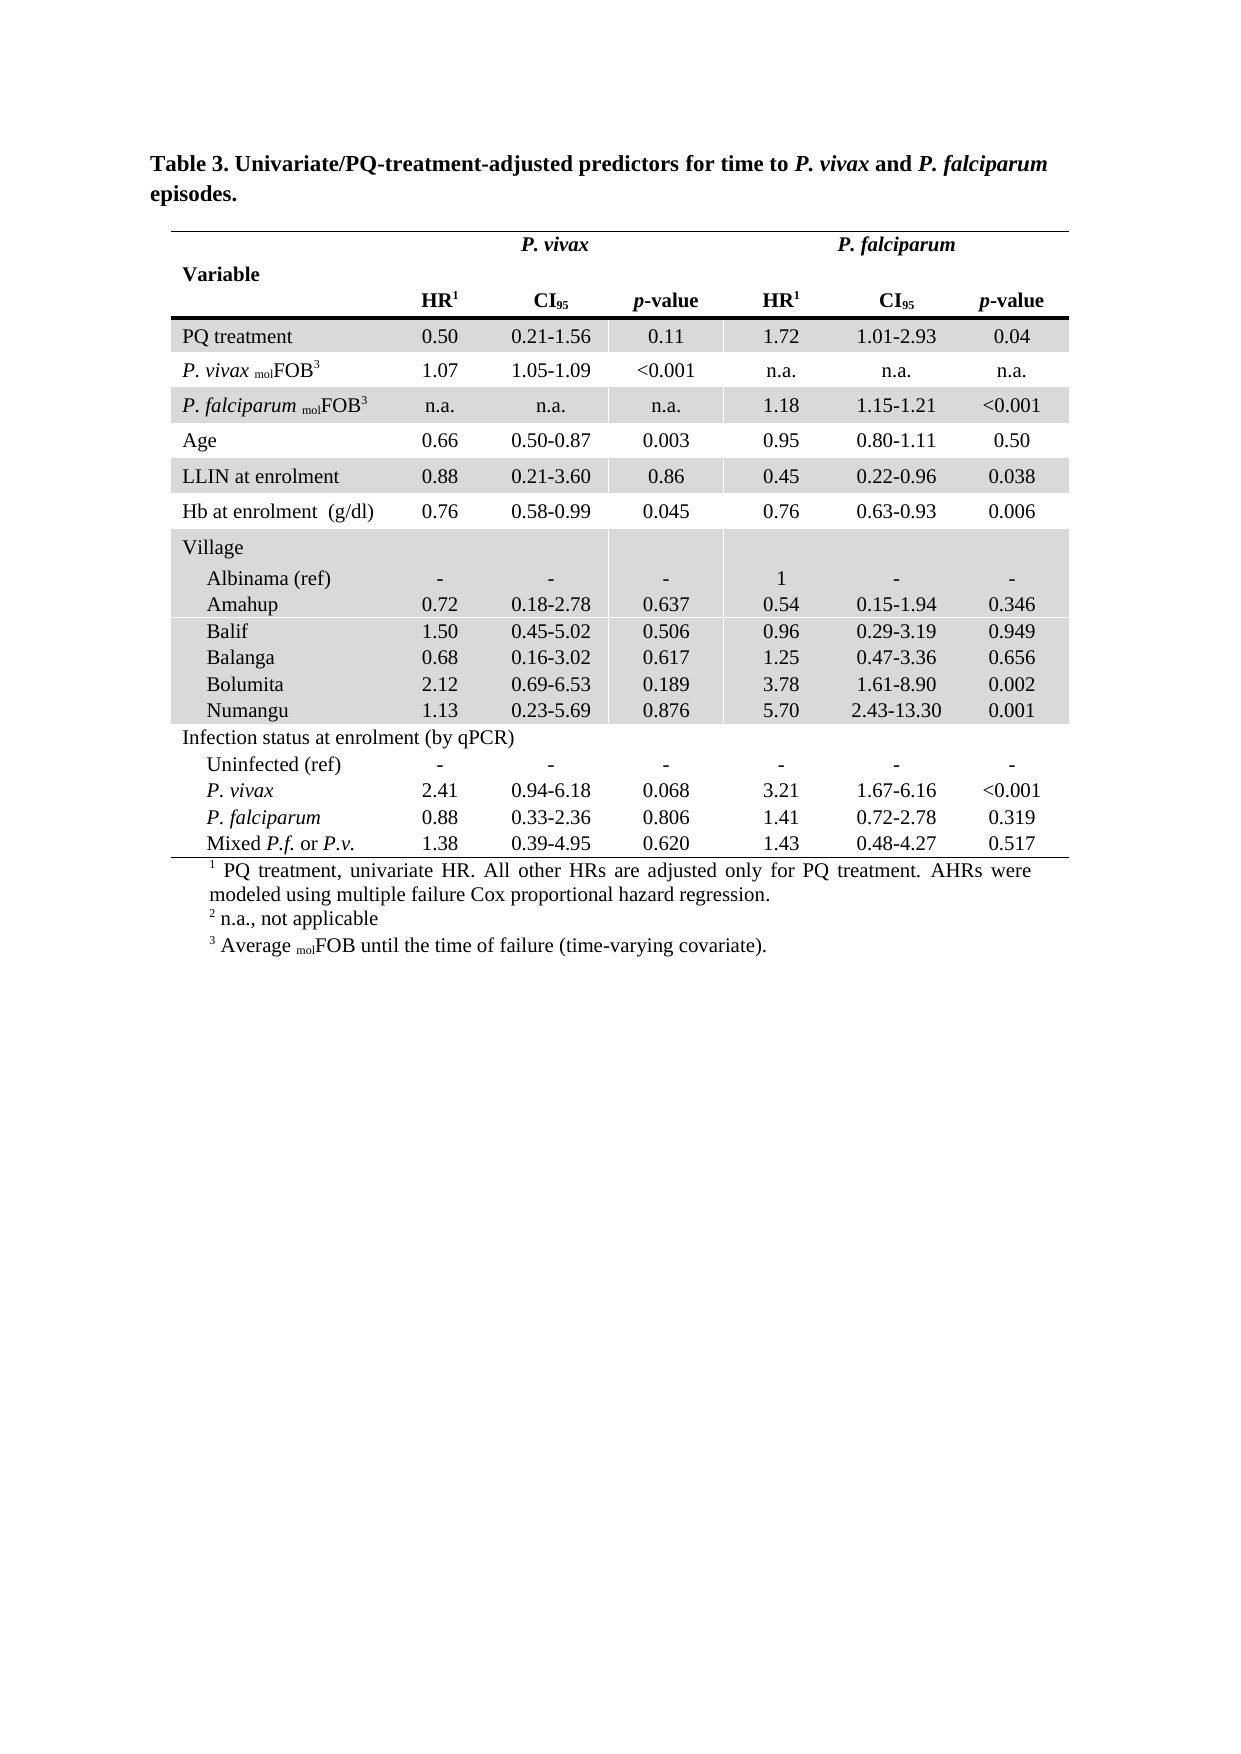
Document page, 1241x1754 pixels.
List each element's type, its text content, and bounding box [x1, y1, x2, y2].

table_cell 0.48-4.27 [839, 830, 954, 857]
table_cell Mixed P.f. or P.v. [171, 830, 386, 857]
table_cell 1.50 [386, 618, 493, 644]
table_cell 1.13 [386, 697, 493, 724]
text 3 Average molFOB until the time of failure (time-varying covariate). [209, 933, 1031, 957]
table_cell - [493, 564, 608, 591]
table_cell 1.01-2.93 [839, 320, 954, 352]
table_cell n.a. [609, 387, 723, 423]
table_cell 0.038 [954, 458, 1069, 493]
table_cell 0.88 [386, 804, 493, 830]
table_cell 1.18 [724, 387, 839, 423]
table_cell LLIN at enrolment [171, 458, 386, 493]
table_cell 1.43 [724, 830, 839, 857]
table_cell 0.47-3.36 [839, 644, 954, 671]
table_cell 0.21-1.56 [493, 320, 608, 352]
table_cell 0.23-5.69 [493, 697, 608, 724]
text Table 3. Univariate/PQ-treatment-adjusted predictors for time to P. vivax and P. falciparum episodes. [150, 150, 1090, 207]
table_cell Village [171, 529, 386, 564]
table_cell [724, 529, 839, 564]
table_cell n.a. [386, 387, 493, 423]
table_cell 0.045 [609, 494, 723, 529]
table_cell PQ treatment [171, 320, 386, 352]
table_cell 0.86 [609, 458, 723, 493]
table_cell Albinama (ref) [171, 564, 386, 591]
table_cell [839, 529, 954, 564]
table_cell - [609, 750, 723, 777]
table_cell 0.66 [386, 423, 493, 458]
table_cell 3.78 [724, 671, 839, 697]
table_cell 0.58-0.99 [493, 494, 608, 529]
table_cell <0.001 [954, 777, 1069, 803]
table_cell 0.656 [954, 644, 1069, 671]
table_header Variable [171, 232, 386, 316]
text 2 n.a., not applicable [209, 906, 1031, 930]
table_cell 0.517 [954, 830, 1069, 857]
table_cell <0.001 [954, 387, 1069, 423]
table_cell 0.506 [609, 618, 723, 644]
table_cell 0.76 [386, 494, 493, 529]
table_header P. vivax [386, 232, 723, 281]
table_cell 0.63-0.93 [839, 494, 954, 529]
table_cell 0.29-3.19 [839, 618, 954, 644]
table_cell 0.68 [386, 644, 493, 671]
table_cell 0.001 [954, 697, 1069, 724]
table_cell - [954, 564, 1069, 591]
table_cell 0.189 [609, 671, 723, 697]
table_cell 0.04 [954, 320, 1069, 352]
table_cell [954, 529, 1069, 564]
table_cell 1.05-1.09 [493, 352, 608, 387]
table_cell 0.006 [954, 494, 1069, 529]
table_cell 0.949 [954, 618, 1069, 644]
table_cell - [839, 564, 954, 591]
table_cell Balif [171, 618, 386, 644]
table_cell - [609, 564, 723, 591]
table_cell n.a. [954, 352, 1069, 387]
table_cell 0.21-3.60 [493, 458, 608, 493]
table_cell 0.620 [609, 830, 723, 857]
table_cell CI95 [839, 281, 954, 316]
table_cell 0.50-0.87 [493, 423, 608, 458]
table_cell Hb at enrolment (g/dl) [171, 494, 386, 529]
table_cell 0.068 [609, 777, 723, 803]
table_cell 2.12 [386, 671, 493, 697]
text 1 PQ treatment, univariate HR. All other HRs are adjusted only for PQ treatment. AHRs were modeled using multiple failure Cox proportional hazard regression. [209, 858, 1031, 906]
table_cell - [493, 750, 608, 777]
table_cell Balanga [171, 644, 386, 671]
table_cell 1.15-1.21 [839, 387, 954, 423]
table_cell HR1 [386, 281, 493, 316]
table_cell 0.637 [609, 591, 723, 617]
table_cell 0.45-5.02 [493, 618, 608, 644]
table_cell 5.70 [724, 697, 839, 724]
table_cell 0.18-2.78 [493, 591, 608, 617]
table_cell P. falciparum molFOB3 [171, 387, 386, 423]
table_cell 0.002 [954, 671, 1069, 697]
table_cell - [954, 750, 1069, 777]
table_cell 0.95 [724, 423, 839, 458]
table_cell 1.25 [724, 644, 839, 671]
table_cell 0.50 [386, 320, 493, 352]
table_cell n.a. [493, 387, 608, 423]
table_cell 2.41 [386, 777, 493, 803]
table_cell 2.43-13.30 [839, 697, 954, 724]
table_cell 0.319 [954, 804, 1069, 830]
table_cell p-value [954, 281, 1069, 316]
table_cell 0.94-6.18 [493, 777, 608, 803]
table_cell 1.61-8.90 [839, 671, 954, 697]
table_cell 1.41 [724, 804, 839, 830]
table_cell 0.806 [609, 804, 723, 830]
table_cell Age [171, 423, 386, 458]
table_cell 0.617 [609, 644, 723, 671]
table_cell [386, 529, 493, 564]
table_cell P. falciparum [171, 804, 386, 830]
table_cell P. vivax molFOB3 [171, 352, 386, 387]
table_cell 0.88 [386, 458, 493, 493]
table_cell 0.003 [609, 423, 723, 458]
table_header P. falciparum [724, 232, 1069, 281]
table_cell n.a. [724, 352, 839, 387]
table_cell n.a. [839, 352, 954, 387]
table_cell 0.76 [724, 494, 839, 529]
table_cell - [386, 564, 493, 591]
table_cell 1.72 [724, 320, 839, 352]
table_cell 0.33-2.36 [493, 804, 608, 830]
table_cell 0.50 [954, 423, 1069, 458]
table_cell - [839, 750, 954, 777]
table_cell 0.45 [724, 458, 839, 493]
table_cell [493, 529, 608, 564]
table_cell Uninfected (ref) [171, 750, 386, 777]
table_cell - [724, 750, 839, 777]
table_cell Bolumita [171, 671, 386, 697]
table_cell CI95 [493, 281, 608, 316]
table_cell 0.346 [954, 591, 1069, 617]
table_cell Infection status at enrolment (by qPCR) [171, 724, 1069, 750]
table_cell 1.67-6.16 [839, 777, 954, 803]
table_cell [609, 529, 723, 564]
table_cell 0.876 [609, 697, 723, 724]
table_cell 0.72 [386, 591, 493, 617]
table_cell 0.54 [724, 591, 839, 617]
table_cell 3.21 [724, 777, 839, 803]
table_cell Amahup [171, 591, 386, 617]
table_cell P. vivax [171, 777, 386, 803]
table_cell - [386, 750, 493, 777]
table_cell 1.07 [386, 352, 493, 387]
table_cell 0.16-3.02 [493, 644, 608, 671]
table_cell 0.69-6.53 [493, 671, 608, 697]
table_cell HR1 [724, 281, 839, 316]
table_cell 0.96 [724, 618, 839, 644]
table_cell 0.22-0.96 [839, 458, 954, 493]
table_cell 0.15-1.94 [839, 591, 954, 617]
table_cell <0.001 [609, 352, 723, 387]
table_cell 0.80-1.11 [839, 423, 954, 458]
table_cell 0.11 [609, 320, 723, 352]
table_cell 0.72-2.78 [839, 804, 954, 830]
table_cell 1 [724, 564, 839, 591]
table_cell 0.39-4.95 [493, 830, 608, 857]
table_cell Numangu [171, 697, 386, 724]
table_cell p-value [609, 281, 723, 316]
table_cell 1.38 [386, 830, 493, 857]
